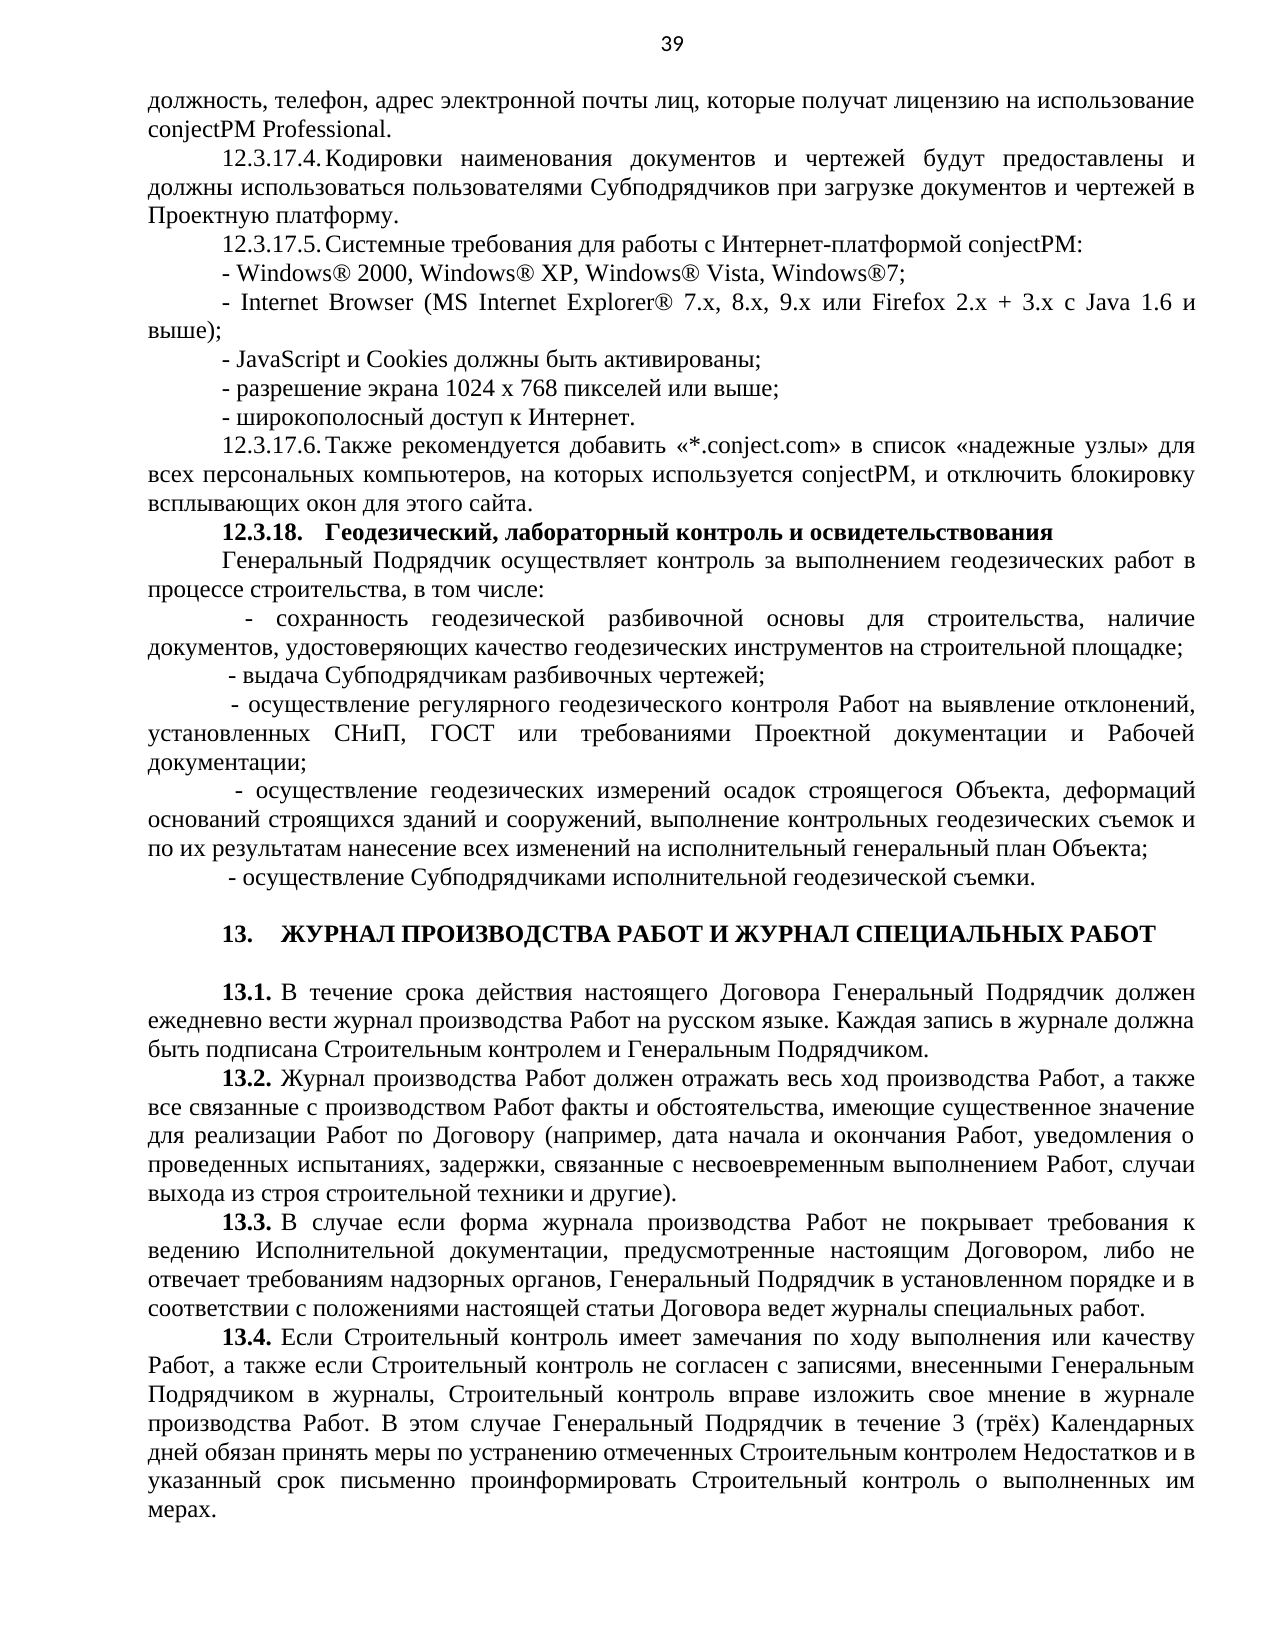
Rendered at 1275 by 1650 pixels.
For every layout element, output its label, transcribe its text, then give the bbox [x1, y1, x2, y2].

list - выдача Субподрядчикам разбивочных чертежей; [148, 661, 1196, 689]
list Кодировки наименования документов и чертежей будут предоставлены и должны использоваться пользователями Субподрядчиков при загрузке документов и чертежей в Проектную платформу. [148, 143, 1196, 229]
list - сохранность геодезической разбивочной основы для строительства, наличие документов, удостоверяющих качество геодезических инструментов на строительной площадке; [148, 603, 1196, 661]
text - разрешение экрана 1024 x 768 пикселей или выше; [222, 373, 1196, 402]
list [148, 86, 1196, 143]
list Системные требования для работы с Интернет-платформой conjectPM: [148, 229, 1196, 258]
list Журнал производства Работ должен отражать весь ход производства Работ, а также все связанные с производством Работ факты и обстоятельства, имеющие существенное значение для реализации Работ по Договору (например, дата начала и окончания Работ, уведомления о проведенных испытаниях, задержки, связанные с несвоевременным выполнением Работ, случаи выхода из строя строительной техники и другие). [148, 1063, 1196, 1207]
text - широкополосный доступ к Интернет. [222, 402, 1196, 431]
list - осуществление Субподрядчиками исполнительной геодезической съемки. [148, 862, 1196, 891]
list - осуществление геодезических измерений осадок строящегося Объекта, деформаций оснований строящихся зданий и сооружений, выполнение контрольных геодезических съемок и по их результатам нанесение всех изменений на исполнительный генеральный план Объекта; [148, 776, 1196, 862]
list Также рекомендуется добавить «*.conject.com» в список «надежные узлы» для всех персональных компьютеров, на которых используется conjectPM, и отключить блокировку всплывающих окон для этого сайта. [148, 431, 1196, 517]
text - Windows® 2000, Windows® XP, Windows® Vista, Windows®7; [222, 258, 1196, 287]
list Геодезический, лабораторный контроль и освидетельствования [148, 517, 1196, 546]
text - JavaScript и Cookies должны быть активированы; [222, 344, 1196, 373]
text - Internet Browser (MS Internet Explorer® 7.x, 8.x, 9.x или Firefox 2.x + 3.x с Java 1.6 и выше); [148, 287, 1196, 344]
list В течение срока действия настоящего Договора Генеральный Подрядчик должен ежедневно вести журнал производства Работ на русском языке. Каждая запись в журнале должна быть подписана Строительным контролем и Генеральным Подрядчиком. [148, 977, 1196, 1063]
list В случае если форма журнала производства Работ не покрывает требования к ведению Исполнительной документации, предусмотренные настоящим Договором, либо не отвечает требованиям надзорных органов, Генеральный Подрядчик в установленном порядке и в соответствии с положениями настоящей статьи Договора ведет журналы специальных работ. [148, 1207, 1196, 1322]
list - осуществление регулярного геодезического контроля Работ на выявление отклонений, установленных СНиП, ГОСТ или требованиями Проектной документации и Рабочей документации; [148, 689, 1196, 776]
list Если Строительный контроль имеет замечания по ходу выполнения или качеству Работ, а также если Строительный контроль не согласен с записями, внесенными Генеральным Подрядчиком в журналы, Строительный контроль вправе изложить свое мнение в журнале производства Работ. В этом случае Генеральный Подрядчик в течение 3 (трёх) Календарных дней обязан принять меры по устранению отмеченных Строительным контролем Недостатков и в указанный срок письменно проинформировать Строительный контроль о выполненных им мерах. [148, 1322, 1196, 1523]
list Генеральный Подрядчик осуществляет контроль за выполнением геодезических работ в процессе строительства, в том числе: [148, 546, 1196, 603]
list ЖУРНАЛ ПРОИЗВОДСТВА РАБОТ И ЖУРНАЛ СПЕЦИАЛЬНЫХ РАБОТ [148, 919, 1196, 948]
